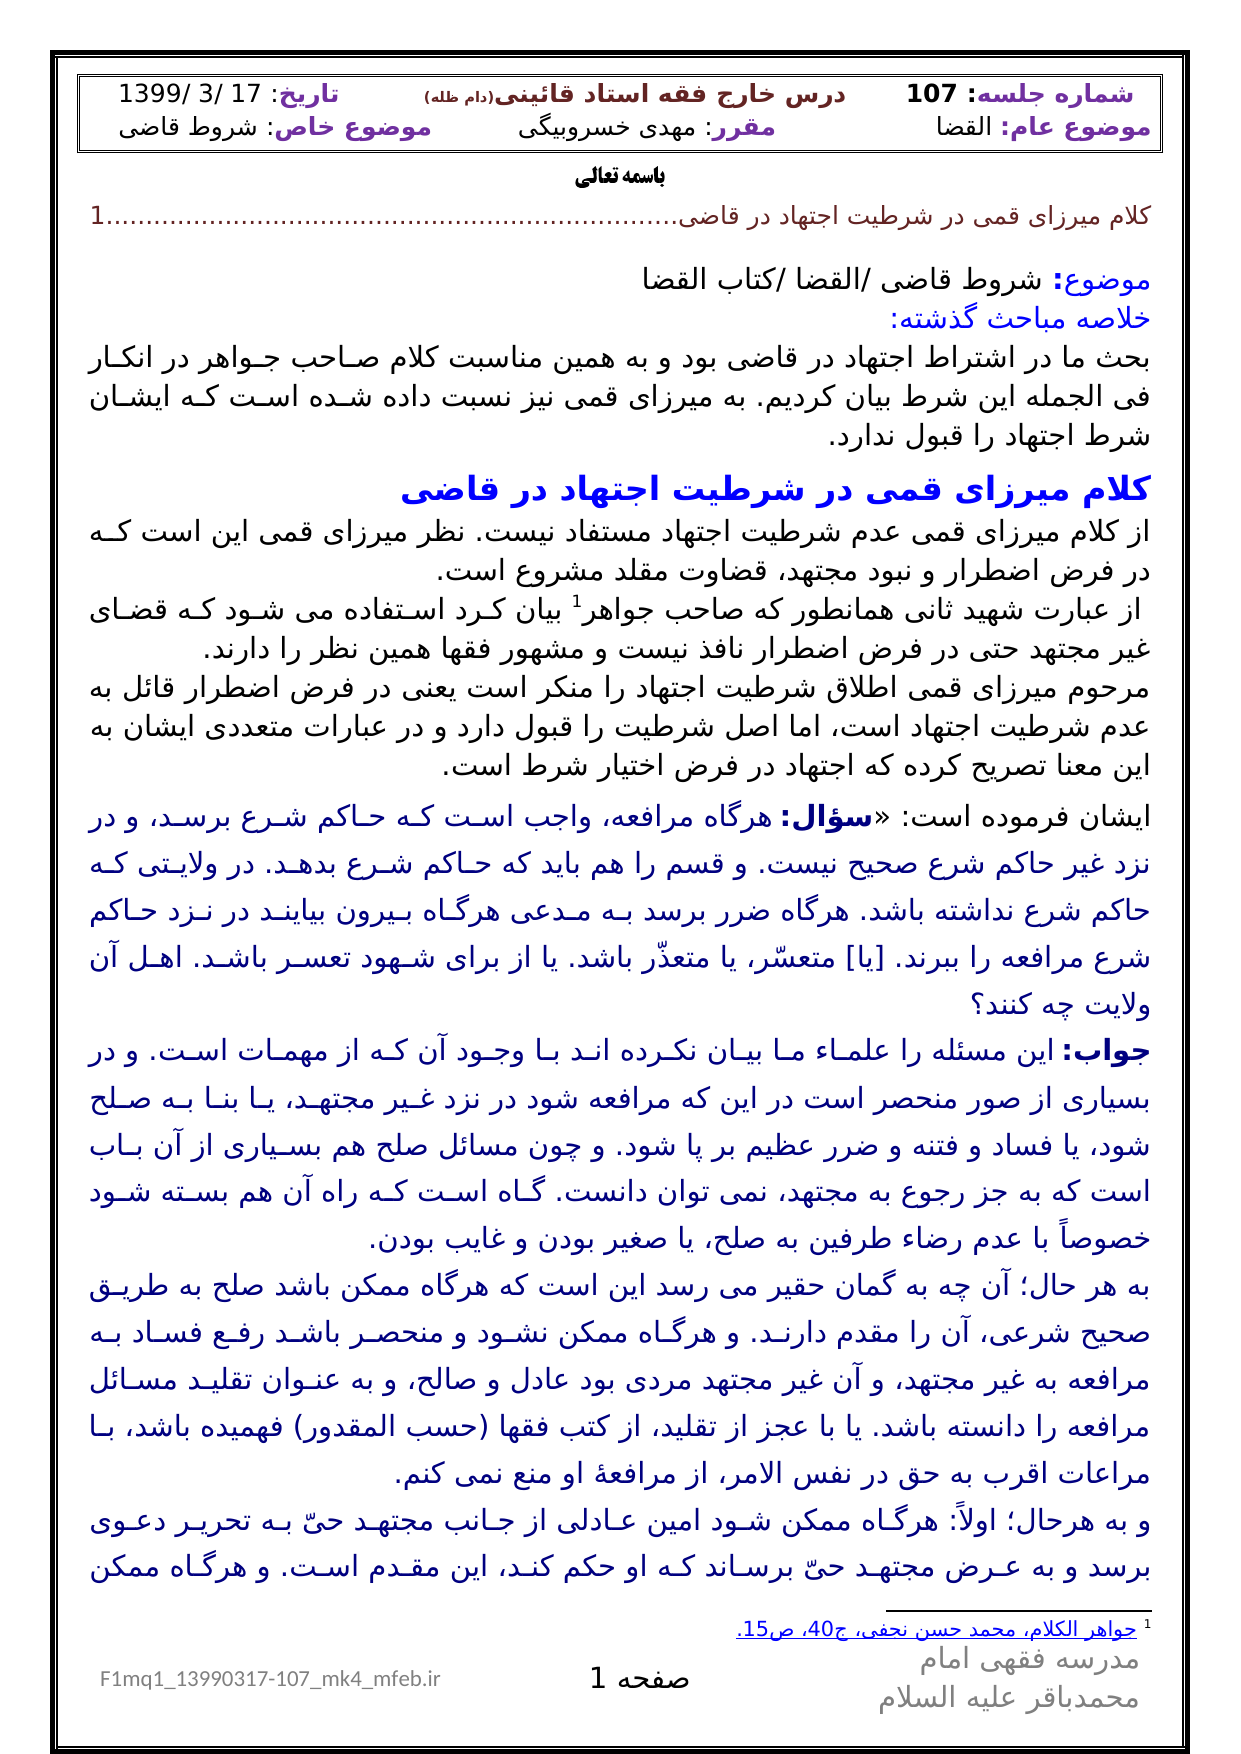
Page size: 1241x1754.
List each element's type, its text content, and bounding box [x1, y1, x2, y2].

text موضوع: شروط قاضی /القضا /کتاب القضا [89, 262, 1152, 296]
picture [560, 157, 680, 197]
text بحث ما در اشتراط اجتهاد در قاضی بود و به همین مناسبت کلام صاحب جواهر در انکار فی الجمله این شرط بیان کردیم. به میرزای قمی نیز نسبت داده شده است که ایشان شرط اجتهاد را قبول ندارد. [89, 340, 1152, 452]
text از کلام میرزای قمی عدم شرطیت اجتهاد مستفاد نیست. نظر میرزای قمی این است که در فرض اضطرار و نبود مجتهد، قضاوت مقلد مشروع است. [89, 514, 1152, 587]
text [89, 1490, 1152, 1584]
subtitle کلام میرزای قمی در شرطیت اجتهاد در قاضی [89, 469, 1152, 508]
text به هر حال؛ آن چه به گمان حقیر می رسد این است که هرگاه ممکن باشد صلح به طریق صحیح شرعی، آن را مقدم دارند. و هرگاه ممکن نشود و منحصر باشد رفع فساد به مرافعه به غیر مجتهد، و آن غیر مجتهد مردی بود عادل و صالح، و به عنوان تقلید مسائل مرافعه را دانسته باشد. یا با عجز از تقلید، از کتب فقها (حسب المقدور) فهمیده باشد، با مراعات اقرب به حق در نفس الامر، از مرافعۀ او منع نمی کنم. [89, 1256, 1152, 1490]
text جواب: این مسئله را علماء ما بیان نکرده اند با وجود آن که از مهمات است. و در بسیاری از صور منحصر است در این که مرافعه شود در نزد غیر مجتهد، یا بنا به صلح شود، یا فساد و فتنه و ضرر عظیم بر پا شود. و چون مسائل صلح هم بسیاری از آن باب است که به جز رجوع به مجتهد، نمی توان دانست. گاه است که راه آن هم بسته شود خصوصاً با عدم رضاء طرفین به صلح، یا صغیر بودن و غایب بودن. [89, 1021, 1152, 1256]
text از عبارت شهید ثانی همانطور که صاحب جواهر بیان کرد استفاده می شود که قضای غیر مجتهد حتی در فرض اضطرار نافذ نیست و مشهور فقها همین نظر را دارند. [89, 592, 1152, 665]
text ایشان فرموده است: «سؤال: هرگاه مرافعه، واجب است که حاکم شرع برسد، و در نزد غیر حاکم شرع صحیح نیست. و قسم را هم باید که حاکم شرع بدهد. در ولایتی که حاکم شرع نداشته باشد. هرگاه ضرر برسد به مدعی هرگاه بیرون بیایند در نزد حاکم شرع مرافعه را ببرند. [یا] متعسّر، یا متعذّر باشد. یا از برای شهود تعسر باشد. اهل آن ولایت چه کنند؟ [89, 787, 1152, 1021]
text کلام میرزای قمی در شرطیت اجتهاد در قاضی 1 [89, 201, 1152, 230]
text خلاصه مباحث گذشته: [89, 301, 1152, 335]
text مرحوم میرزای قمی اطلاق شرطیت اجتهاد را منکر است یعنی در فرض اضطرار قائل به عدم شرطیت اجتهاد است، اما اصل شرطیت را قبول دارد و در عبارات متعددی ایشان به این معنا تصریح کرده که اجتهاد در فرض اختیار شرط است. [89, 670, 1152, 782]
